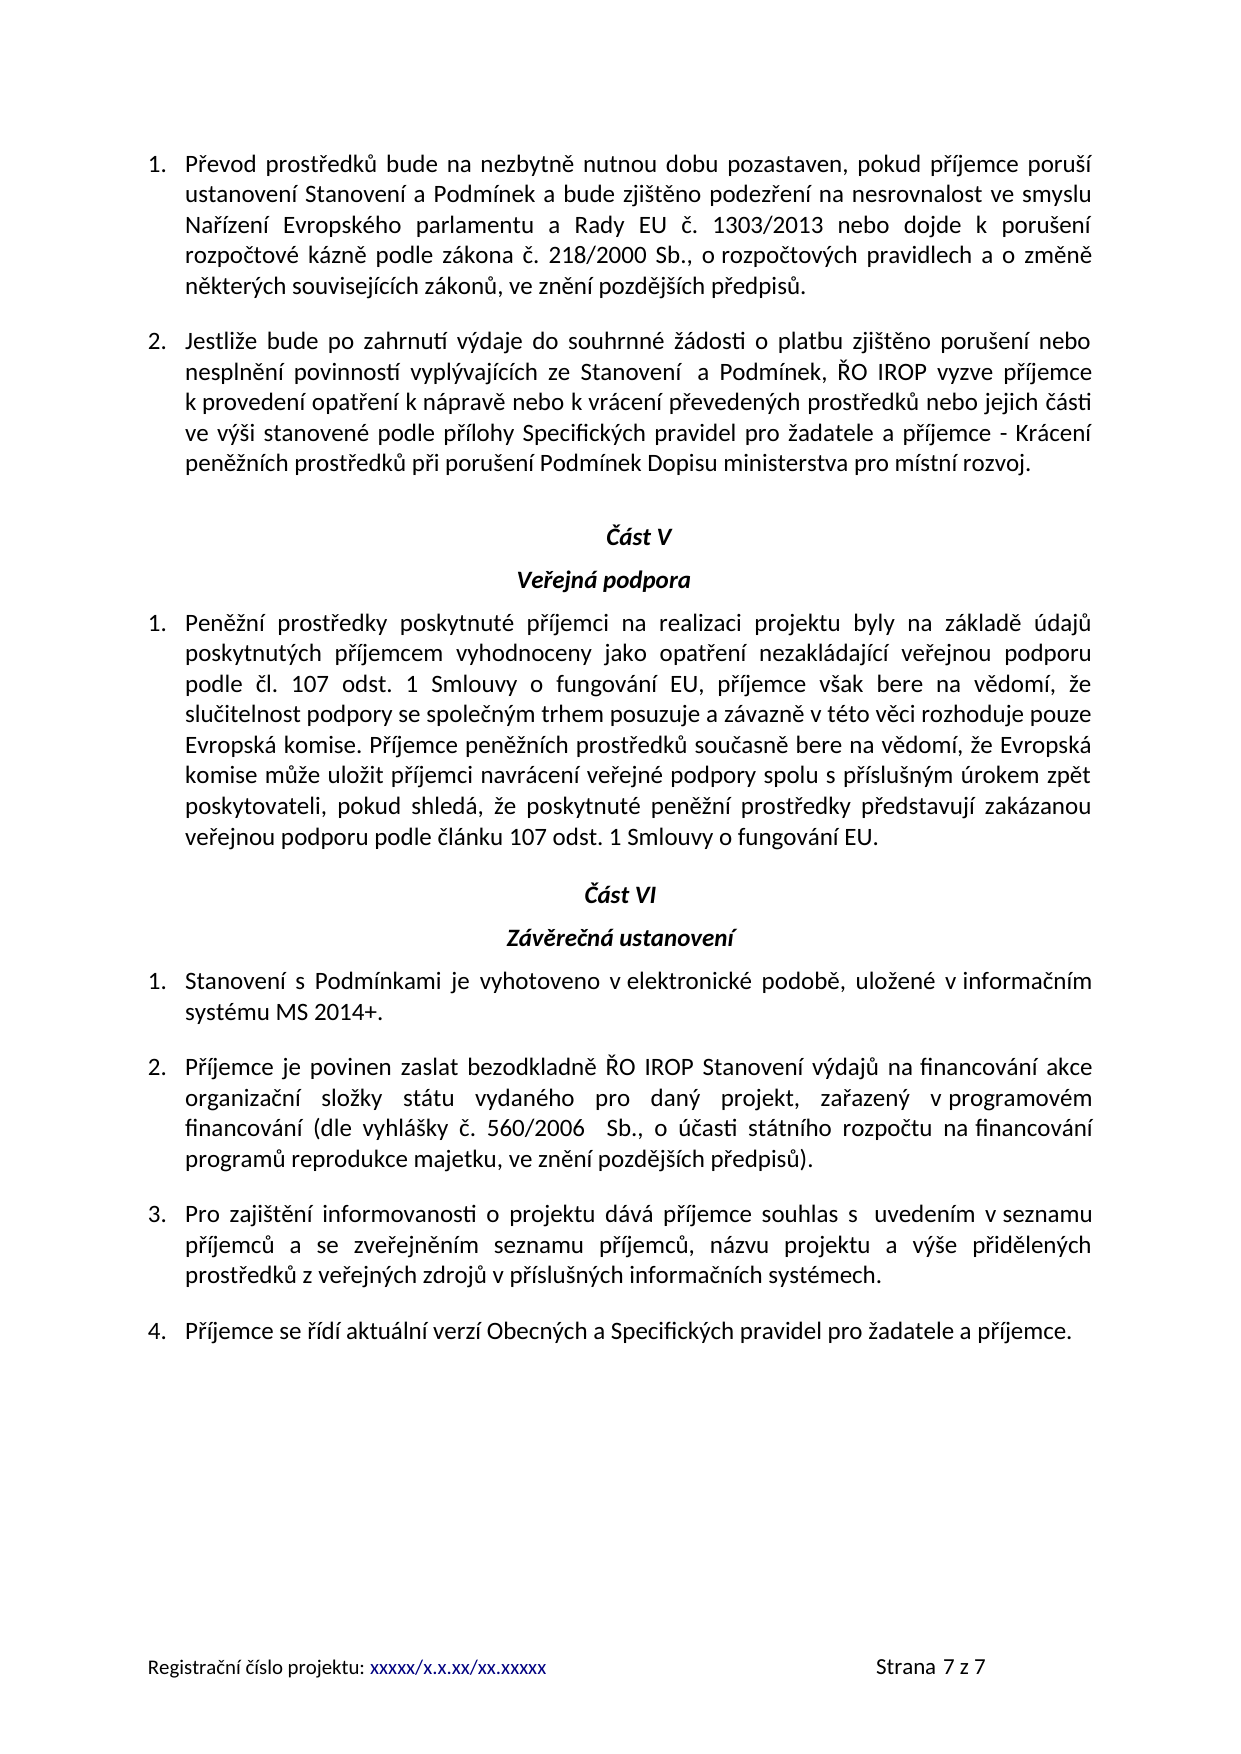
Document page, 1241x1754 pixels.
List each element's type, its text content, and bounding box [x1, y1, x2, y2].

text Část VI [148, 879, 1092, 910]
text Veřejná podpora [443, 564, 1093, 594]
list Jestliže bude po zahrnutí výdaje do souhrnné žádosti o platbu zjištěno porušení nebo nesplnění povinností vyplývajících ze Stanovení a Podmínek, ŘO IROP vyzve příjemce k provedení opatření k nápravě nebo k vrácení převedených prostředků nebo jejich části ve výši stanovené podle přílohy Specifických pravidel pro žadatele a příjemce - Krácení peněžních prostředků při porušení Podmínek Dopisu ministerstva pro místní rozvoj. [148, 325, 1092, 478]
list Příjemce je povinen zaslat bezodkladně ŘO IROP Stanovení výdajů na financování akce organizační složky státu vydaného pro daný projekt, zařazený v programovém financování (dle vyhlášky č. 560/2006 Sb., o účasti státního rozpočtu na financování programů reprodukce majetku, ve znění pozdějších předpisů). [148, 1051, 1092, 1173]
list Stanovení s Podmínkami je vyhotoveno v elektronické podobě, uložené v informačním systému MS 2014+. [148, 965, 1092, 1026]
list Příjemce se řídí aktuální verzí Obecných a Specifických pravidel pro žadatele a příjemce. [148, 1315, 1093, 1345]
list Peněžní prostředky poskytnuté příjemci na realizaci projektu byly na základě údajů poskytnutých příjemcem vyhodnoceny jako opatření nezakládající veřejnou podporu podle čl. 107 odst. 1 Smlouvy o fungování EU, příjemce však bere na vědomí, že slučitelnost podpory se společným trhem posuzuje a závazně v této věci rozhoduje pouze Evropská komise. Příjemce peněžních prostředků současně bere na vědomí, že Evropská komise může uložit příjemci navrácení veřejné podpory spolu s příslušným úrokem zpět poskytovateli, pokud shledá, že poskytnuté peněžní prostředky představují zakázanou veřejnou podporu podle článku 107 odst. 1 Smlouvy o fungování EU. [148, 607, 1092, 851]
text Závěrečná ustanovení [148, 922, 1092, 953]
list Převod prostředků bude na nezbytně nutnou dobu pozastaven, pokud příjemce poruší ustanovení Stanovení a Podmínek a bude zjištěno podezření na nesrovnalost ve smyslu Nařízení Evropského parlamentu a Rady EU č. 1303/2013 nebo dojde k porušení rozpočtové kázně podle zákona č. 218/2000 Sb., o rozpočtových pravidlech a o změně některých souvisejících zákonů, ve znění pozdějších předpisů. [148, 148, 1092, 300]
text Část V [185, 521, 1092, 551]
list Pro zajištění informovanosti o projektu dává příjemce souhlas s uvedením v seznamu příjemců a se zveřejněním seznamu příjemců, názvu projektu a výše přidělených prostředků z veřejných zdrojů v příslušných informačních systémech. [148, 1198, 1092, 1290]
